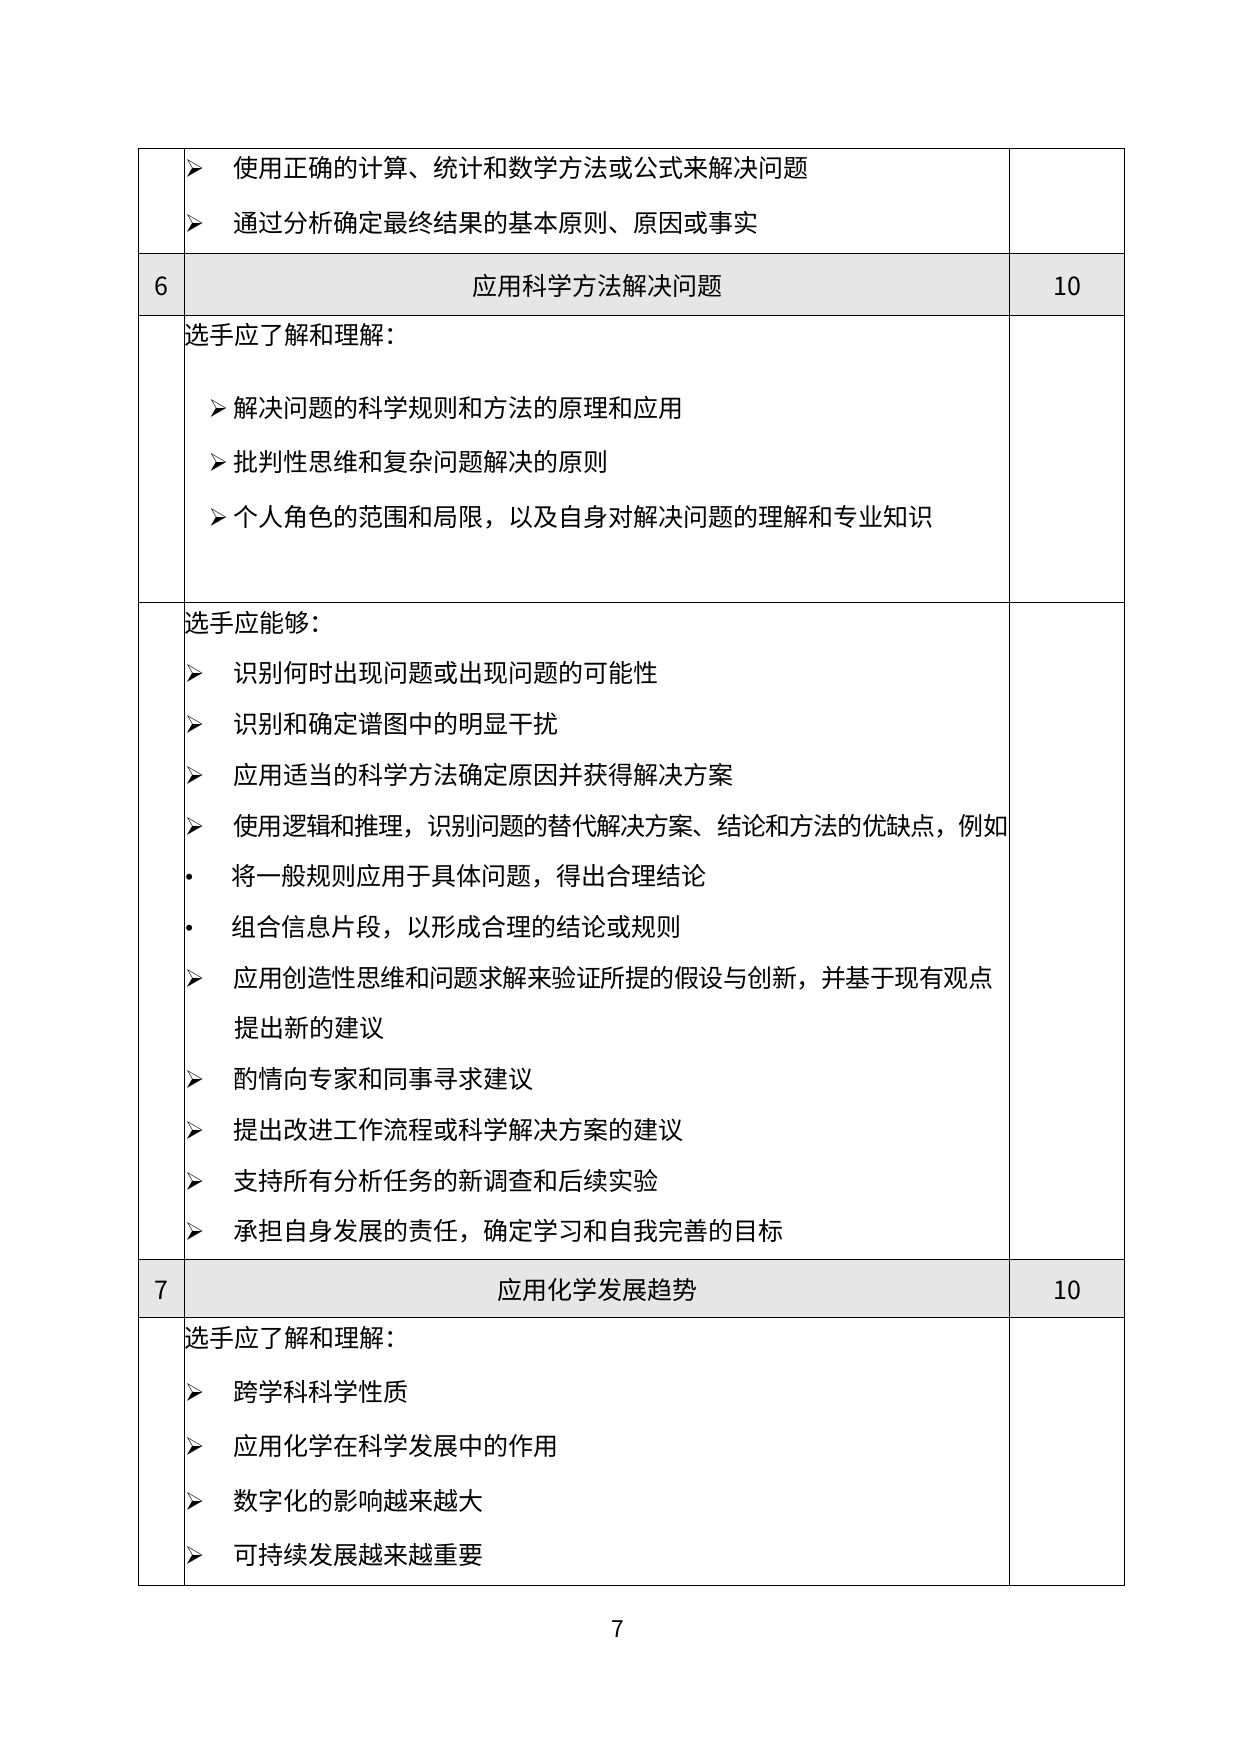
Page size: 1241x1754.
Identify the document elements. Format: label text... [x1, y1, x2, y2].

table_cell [185, 1318, 1009, 1585]
table_cell 7 [139, 1260, 184, 1317]
table_cell [1010, 149, 1124, 252]
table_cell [185, 149, 1009, 252]
table_cell [139, 316, 184, 602]
table_cell [1010, 316, 1124, 602]
table_cell 10 [1010, 1260, 1124, 1317]
table_cell [139, 149, 184, 252]
table_cell 应用化学发展趋势 [185, 1260, 1009, 1317]
table_cell 应用科学方法解决问题 [185, 254, 1009, 315]
table_cell [139, 603, 184, 1258]
table_cell [1010, 603, 1124, 1258]
table_cell 选手应了解和理解： 解决问题的科学规则和方法的原理和应用 批判性思维和复杂问题解决的原则 个人角色的范围和局限，以及自身对解决问题的理解和专业知识 [185, 316, 1009, 602]
table_cell 选手应能够： 识别何时出现问题或出现问题的可能性 识别和确定谱图中的明显干扰 应用适当的科学方法确定原因并获得解决方案 使用逻辑和推理，识别问题的替代解决方案、结论和方法的优缺点，例如 将一般规则应用于具体问题，得出合理结论 组合信息片段，以形成合理的结论或规则 应用创造性思维和问题求解来验证所提的假设与创新，并基于现有观点 提出新的建议 酌情向专家和同事寻求建议 提出改进工作流程或科学解决方案的建议 支持所有分析任务的新调查和后续实验 承担自身发展的责任，确定学习和自我完善的目标 [185, 603, 1009, 1258]
table_cell 10 [1010, 254, 1124, 315]
table_cell [139, 1318, 184, 1585]
table_cell [1010, 1318, 1124, 1585]
table_cell 6 [139, 254, 184, 315]
